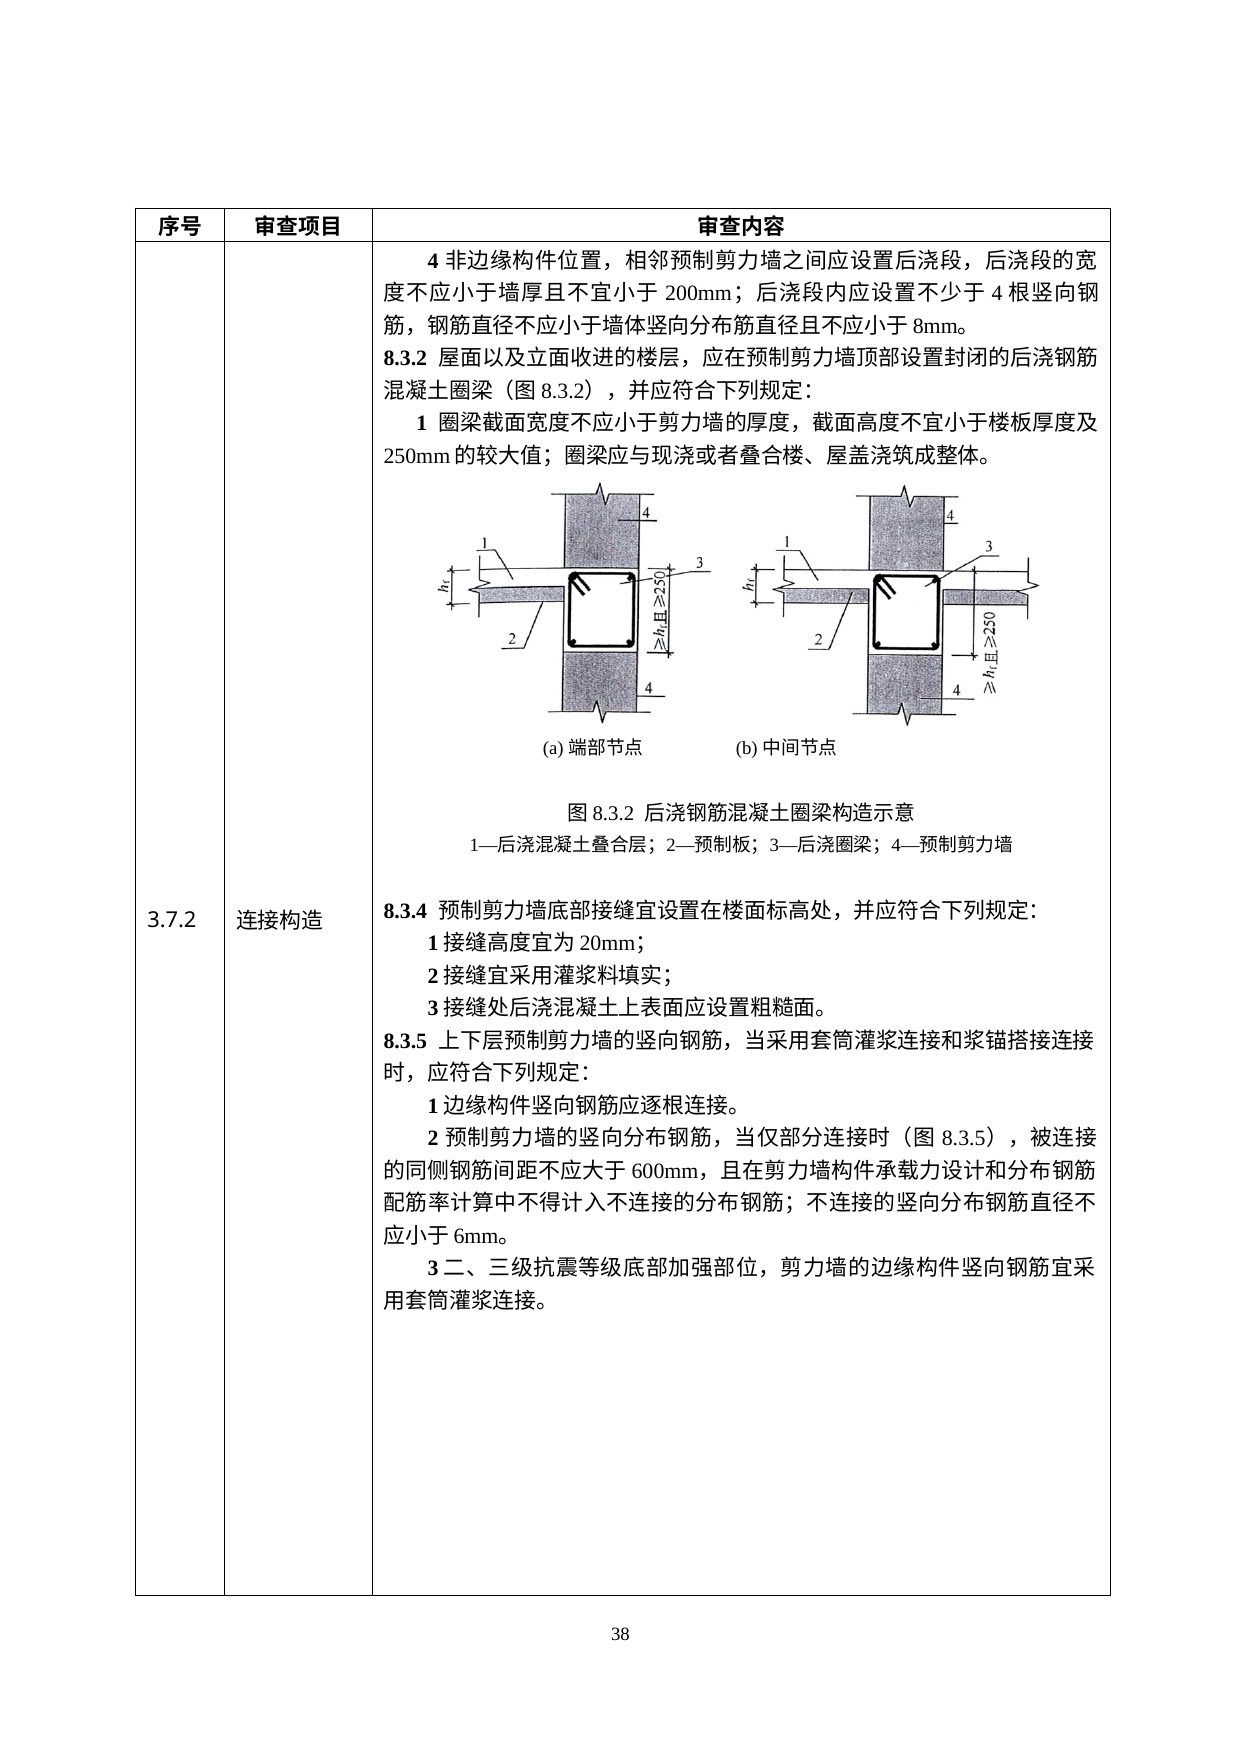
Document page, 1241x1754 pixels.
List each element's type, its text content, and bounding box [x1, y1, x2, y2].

table_cell 审查项目 [225, 209, 372, 241]
table_cell 3.7.2 [136, 242, 224, 1595]
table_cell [373, 242, 1110, 1595]
table_cell 连接构造 [225, 242, 372, 1595]
picture [432, 479, 1048, 729]
table_cell 序号 [136, 209, 224, 241]
table_cell 审查内容 [373, 209, 1110, 241]
